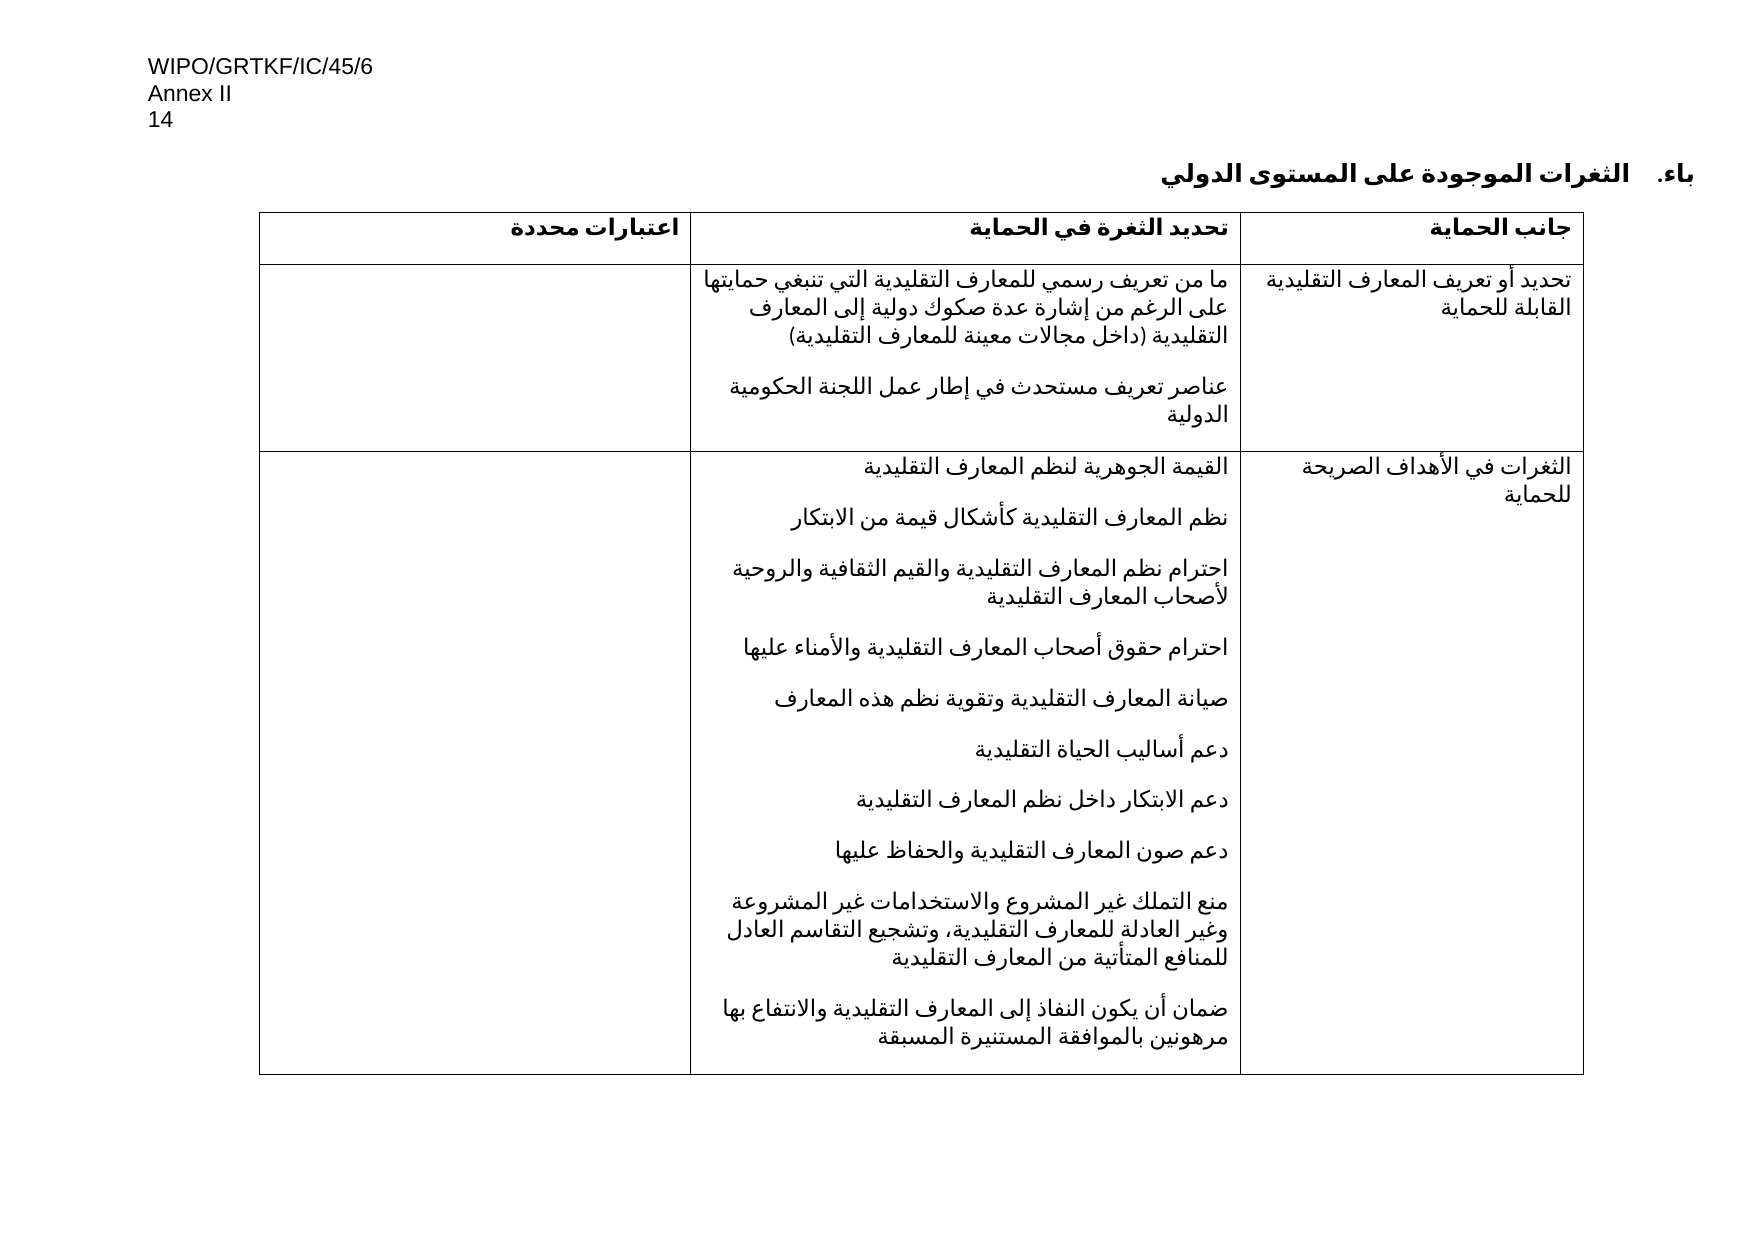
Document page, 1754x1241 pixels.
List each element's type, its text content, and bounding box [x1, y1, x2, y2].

table_cell تحديد أو تعريف المعارف التقليدية القابلة للحماية [1241, 265, 1583, 451]
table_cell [691, 452, 1240, 1073]
text باء. الثغرات الموجودة على المستوى الدولي [148, 158, 1695, 189]
table_header تحديد الثغرة في الحماية [691, 213, 1240, 264]
table_cell [260, 265, 690, 451]
table_header اعتبارات محددة [260, 213, 690, 264]
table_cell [1241, 452, 1583, 1073]
table_cell ما من تعريف رسمي للمعارف التقليدية التي تنبغي حمايتها على الرغم من إشارة عدة صكوك دولية إلى المعارف التقليدية (داخل مجالات معينة للمعارف التقليدية) عناصر تعريف مستحدث في إطار عمل اللجنة الحكومية الدولية [691, 265, 1240, 451]
table_header جانب الحماية [1241, 213, 1583, 264]
table_cell [260, 452, 690, 1073]
